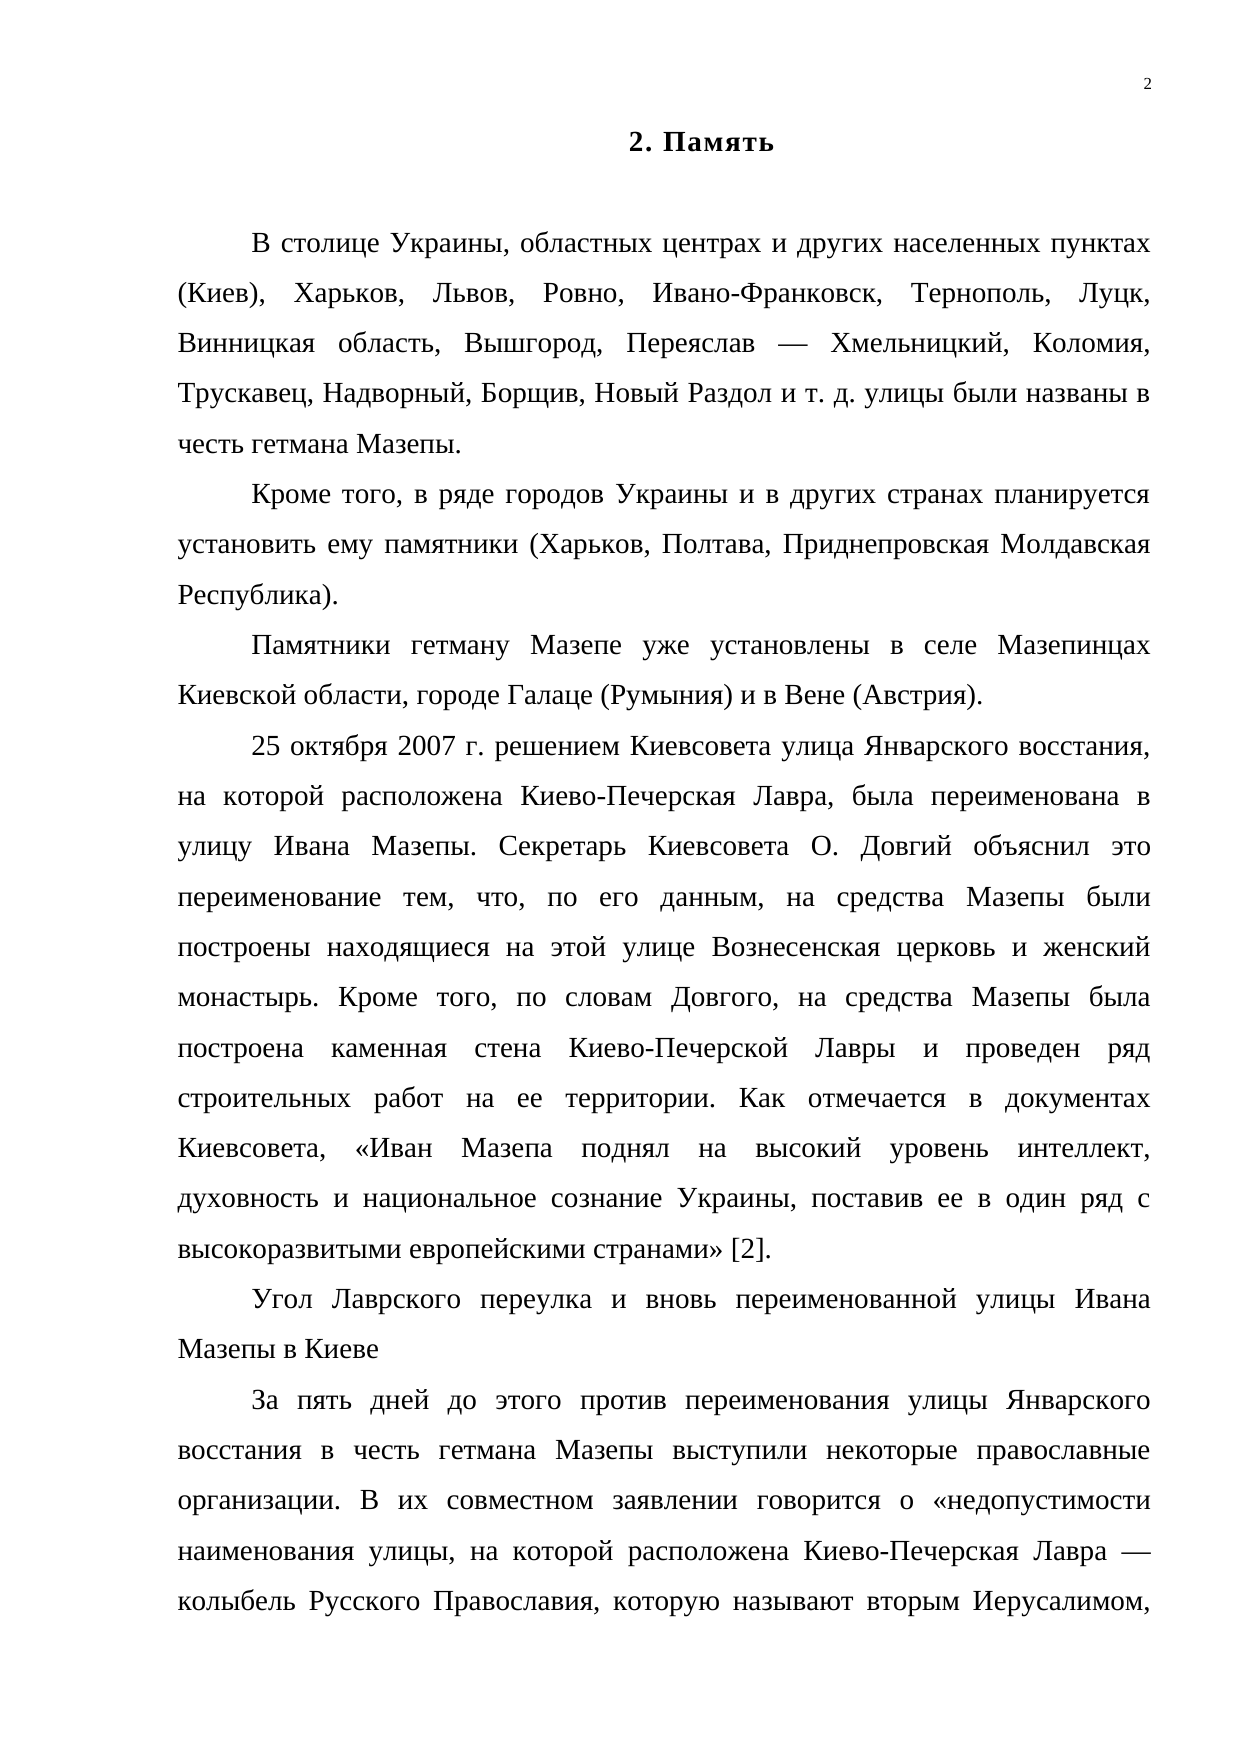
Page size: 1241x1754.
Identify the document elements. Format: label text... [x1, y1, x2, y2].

subtitle 2. Память [177, 124, 1152, 158]
text 25 октября 2007 г. решением Киевсовета улица Январского восстания, на которой расположена Киево-Печерская Лавра, была переименована в улицу Ивана Мазепы. Секретарь Киевсовета О. Довгий объяснил это переименование тем, что, по его данным, на средства Мазепы были построены находящиеся на этой улице Вознесенская церковь и женский монастырь. Кроме того, по словам Довгого, на средства Мазепы была построена каменная стена Киево-Печерской Лавры и проведен ряд строительных работ на ее территории. Как отмечается в документах Киевсовета, «Иван Мазепа поднял на высокий уровень интеллект, духовность и национальное сознание Украины, поставив ее в один ряд с высокоразвитыми европейскими странами» [2]. [177, 728, 1152, 1264]
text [177, 1382, 1152, 1617]
text В столице Украины, областных центрах и других населенных пунктах (Киев), Харьков, Львов, Ровно, Ивано-Франковск, Тернополь, Луцк, Винницкая область, Вышгород, Переяслав — Хмельницкий, Коломия, Трускавец, Надворный, Борщив, Новый Раздол и т. д. улицы были названы в честь гетмана Мазепы. [177, 225, 1152, 459]
text Кроме того, в ряде городов Украины и в других странах планируется установить ему памятники (Харьков, Полтава, Приднепровская Молдавская Республика). [177, 476, 1152, 610]
text Угол Лаврского переулка и вновь переименованной улицы Ивана Мазепы в Киеве [177, 1281, 1152, 1365]
text Памятники гетману Мазепе уже установлены в селе Мазепинцах Киевской области, городе Галаце (Румыния) и в Вене (Австрия). [177, 627, 1152, 711]
